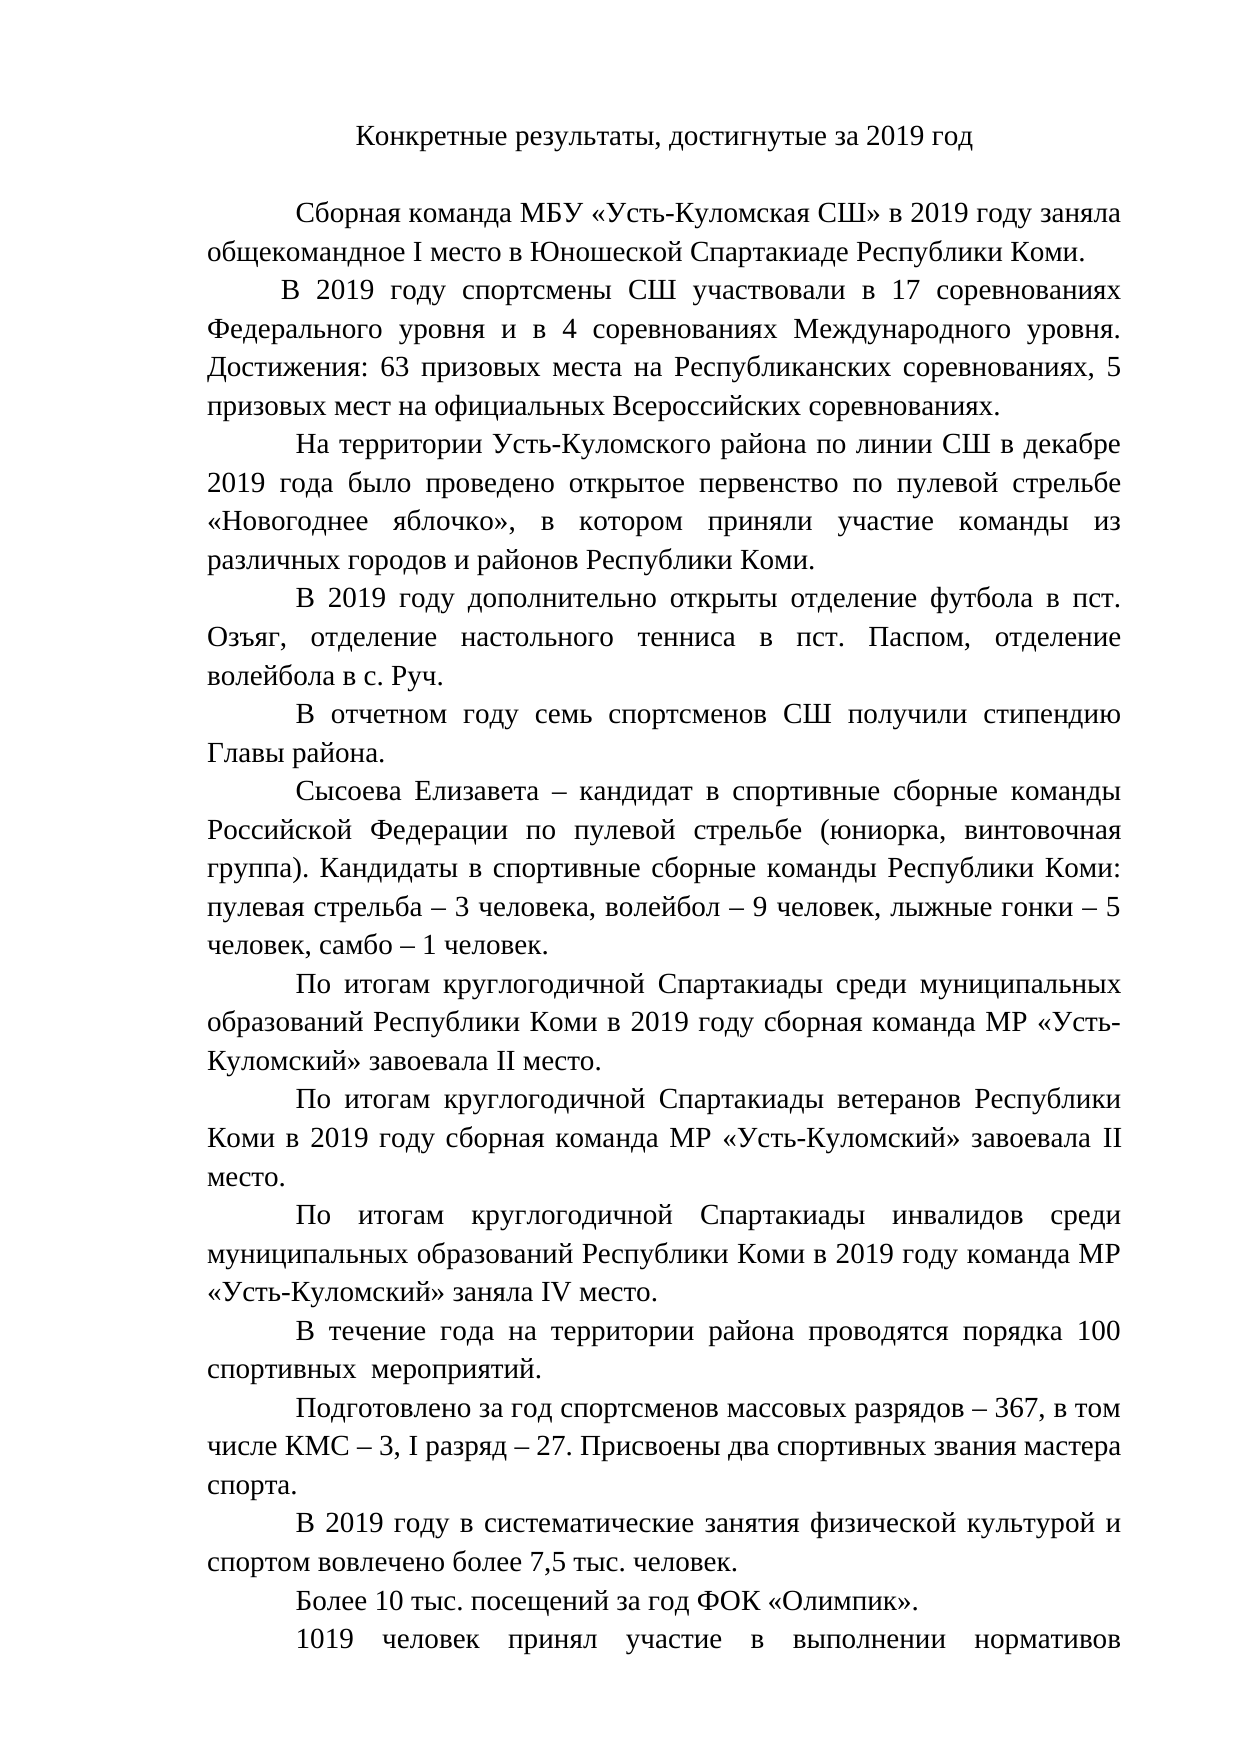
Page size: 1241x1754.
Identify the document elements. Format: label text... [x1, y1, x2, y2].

list На территории Усть-Куломского района по линии СШ в декабре 2019 года было проведено открытое первенство по пулевой стрельбе «Новогоднее яблочко», в котором приняли участие команды из различных городов и районов Республики Коми. [207, 426, 1122, 576]
text Конкретные результаты, достигнутые за 2019 год [207, 118, 1122, 152]
text Более 10 тыс. посещений за год ФОК «Олимпик». [207, 1583, 1122, 1616]
text Подготовлено за год спортсменов массовых разрядов – 367, в том числе КМС – 3, I разряд – 27. Присвоены два спортивных звания мастера спорта. [207, 1390, 1122, 1501]
text В течение года на территории района проводятся порядка 100 спортивных мероприятий. [207, 1313, 1122, 1385]
list Сысоева Елизавета – кандидат в спортивные сборные команды Российской Федерации по пулевой стрельбе (юниорка, винтовочная группа). Кандидаты в спортивные сборные команды Республики Коми: пулевая стрельба – 3 человека, волейбол – 9 человек, лыжные гонки – 5 человек, самбо – 1 человек. [207, 773, 1122, 961]
text В 2019 году в систематические занятия физической культурой и спортом вовлечено более 7,5 тыс. человек. [207, 1506, 1122, 1578]
list По итогам круглогодичной Спартакиады ветеранов Республики Коми в 2019 году сборная команда МР «Усть-Куломский» завоевала II место. [207, 1082, 1122, 1192]
list По итогам круглогодичной Спартакиады среди муниципальных образований Республики Коми в 2019 году сборная команда МР «Усть-Куломский» завоевала II место. [207, 966, 1122, 1077]
text Сборная команда МБУ «Усть-Куломская СШ» в 2019 году заняла общекомандное I место в Юношеской Спартакиаде Республики Коми. [207, 195, 1122, 267]
text В 2019 году спортсмены СШ участвовали в 17 соревнованиях Федерального уровня и в 4 соревнованиях Международного уровня. Достижения: 63 призовых места на Республиканских соревнованиях, 5 призовых мест на официальных Всероссийских соревнованиях. [207, 272, 1122, 421]
text В отчетном году семь спортсменов СШ получили стипендию Главы района. [207, 696, 1122, 768]
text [207, 1621, 1122, 1655]
list В 2019 году дополнительно открыты отделение футбола в пст. Озъяг, отделение настольного тенниса в пст. Паспом, отделение волейбола в с. Руч. [207, 581, 1122, 691]
list По итогам круглогодичной Спартакиады инвалидов среди муниципальных образований Республики Коми в 2019 году команда МР «Усть-Куломский» заняла IV место. [207, 1197, 1122, 1308]
